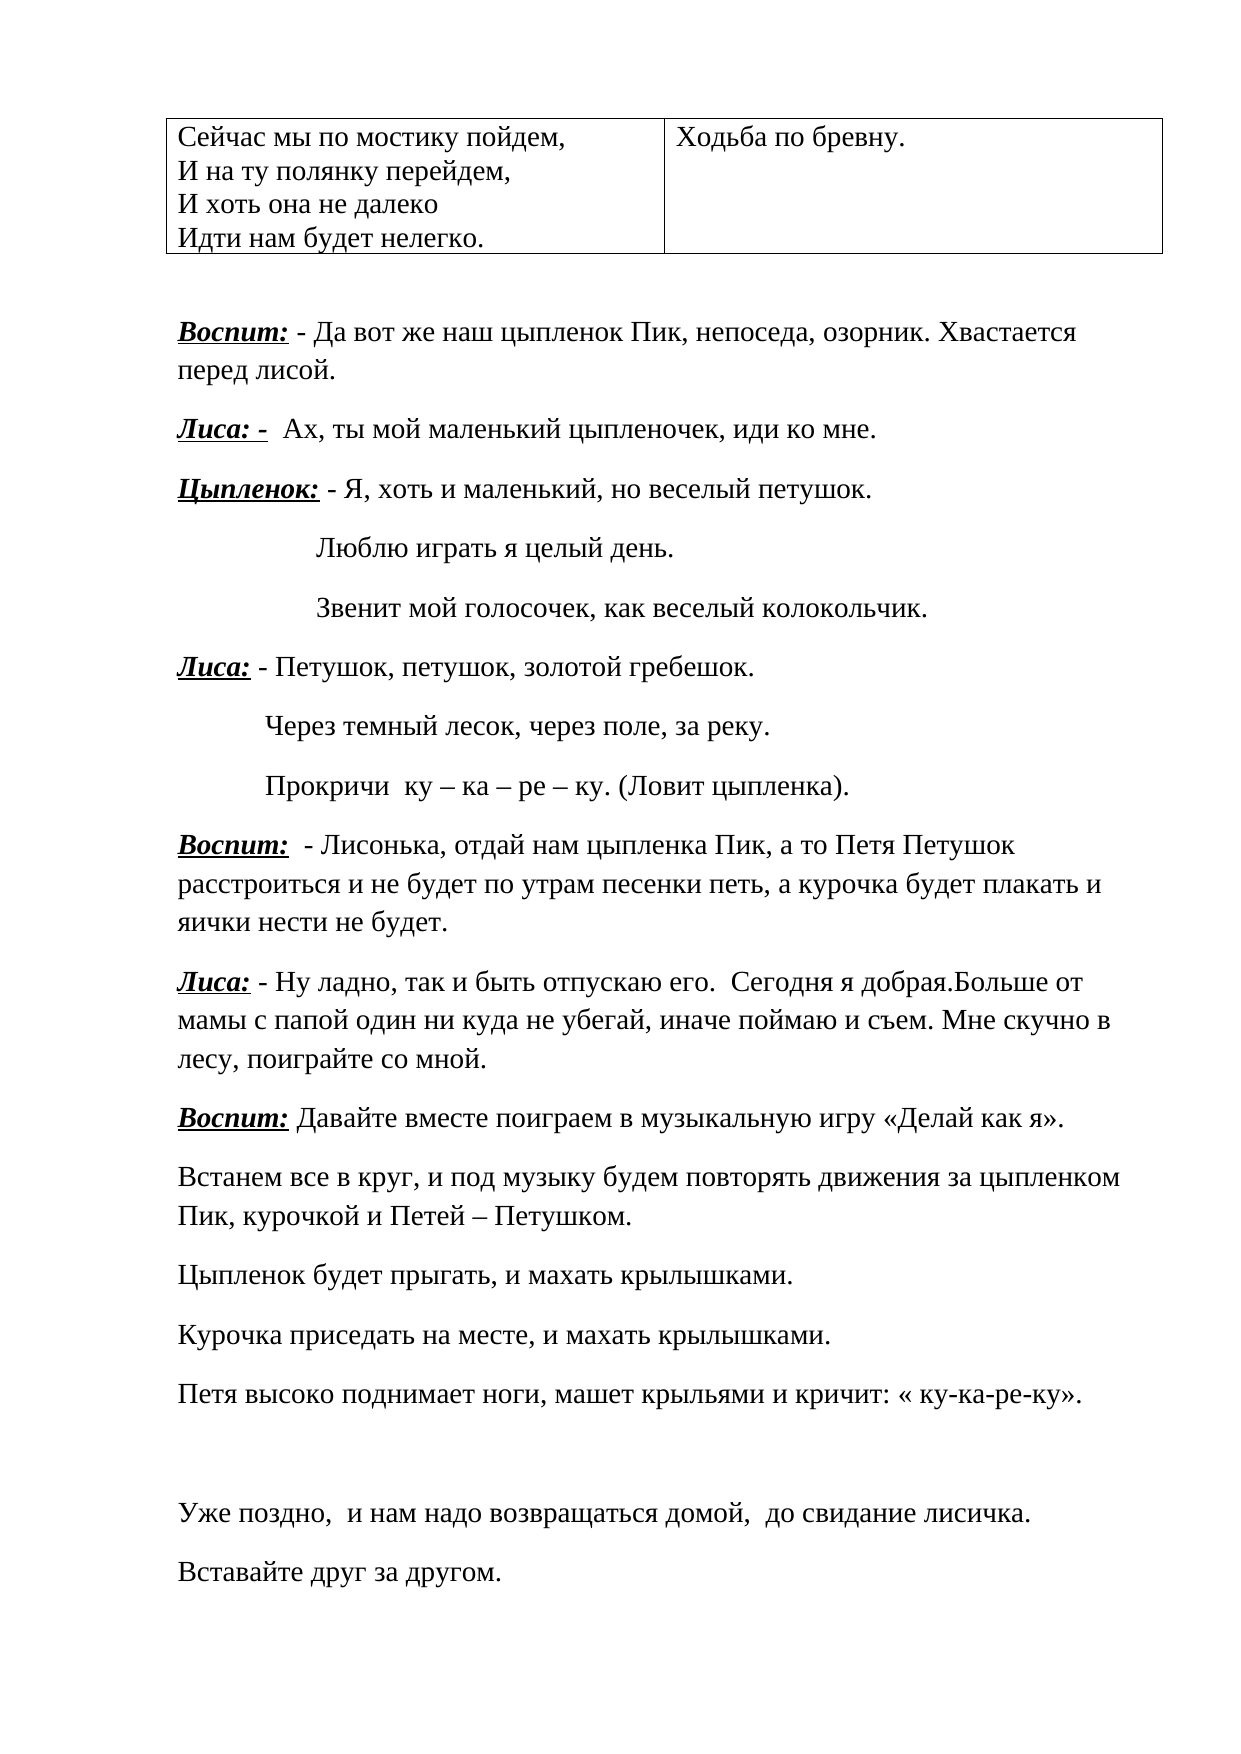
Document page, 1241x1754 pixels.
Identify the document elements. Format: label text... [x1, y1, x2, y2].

text Лиса: - Ну ладно, так и быть отпускаю его. Сегодня я добрая.Больше от мамы с папой один ни куда не убегай, иначе поймаю и съем. Мне скучно в лесу, поиграйте со мной. [177, 964, 1152, 1074]
text Лиса: - Петушок, петушок, золотой гребешок. [177, 649, 1152, 683]
text Воспит: - Да вот же наш цыпленок Пик, непоседа, озорник. Хвастается перед лисой. [177, 314, 1152, 386]
table_cell Сейчас мы по мостику пойдем, И на ту полянку перейдем, И хоть она не далеко Идти нам будет нелегко. [167, 119, 664, 253]
text Встанем все в круг, и под музыку будем повторять движения за цыпленком Пик, курочкой и Петей – Петушком. [177, 1159, 1152, 1232]
text Звенит мой голосочек, как веселый колокольчик. [177, 590, 1152, 623]
text Люблю играть я целый день. [177, 530, 1152, 564]
text Вставайте друг за другом. [177, 1554, 1152, 1588]
text Цыпленок будет прыгать, и махать крылышками. [177, 1257, 1152, 1291]
text Петя высоко поднимает ноги, машет крыльями и кричит: « ку-ка-ре-ку». [177, 1376, 1152, 1410]
table_cell Ходьба по бревну. [665, 119, 1162, 253]
text Курочка приседать на месте, и махать крылышками. [177, 1317, 1152, 1350]
text Уже поздно, и нам надо возвращаться домой, до свидание лисичка. [177, 1495, 1152, 1528]
text Воспит: - Лисонька, отдай нам цыпленка Пик, а то Петя Петушок расстроиться и не будет по утрам песенки петь, а курочка будет плакать и яички нести не будет. [177, 827, 1152, 938]
text Через темный лесок, через поле, за реку. [177, 708, 1152, 742]
text Цыпленок: - Я, хоть и маленький, но веселый петушок. [177, 471, 1152, 504]
text Прокричи ку – ка – ре – ку. (Ловит цыпленка). [177, 768, 1152, 801]
text Лиса: - Ах, ты мой маленький цыпленочек, иди ко мне. [177, 412, 1152, 445]
text Воспит: Давайте вместе поиграем в музыкальную игру «Делай как я». [177, 1100, 1152, 1134]
